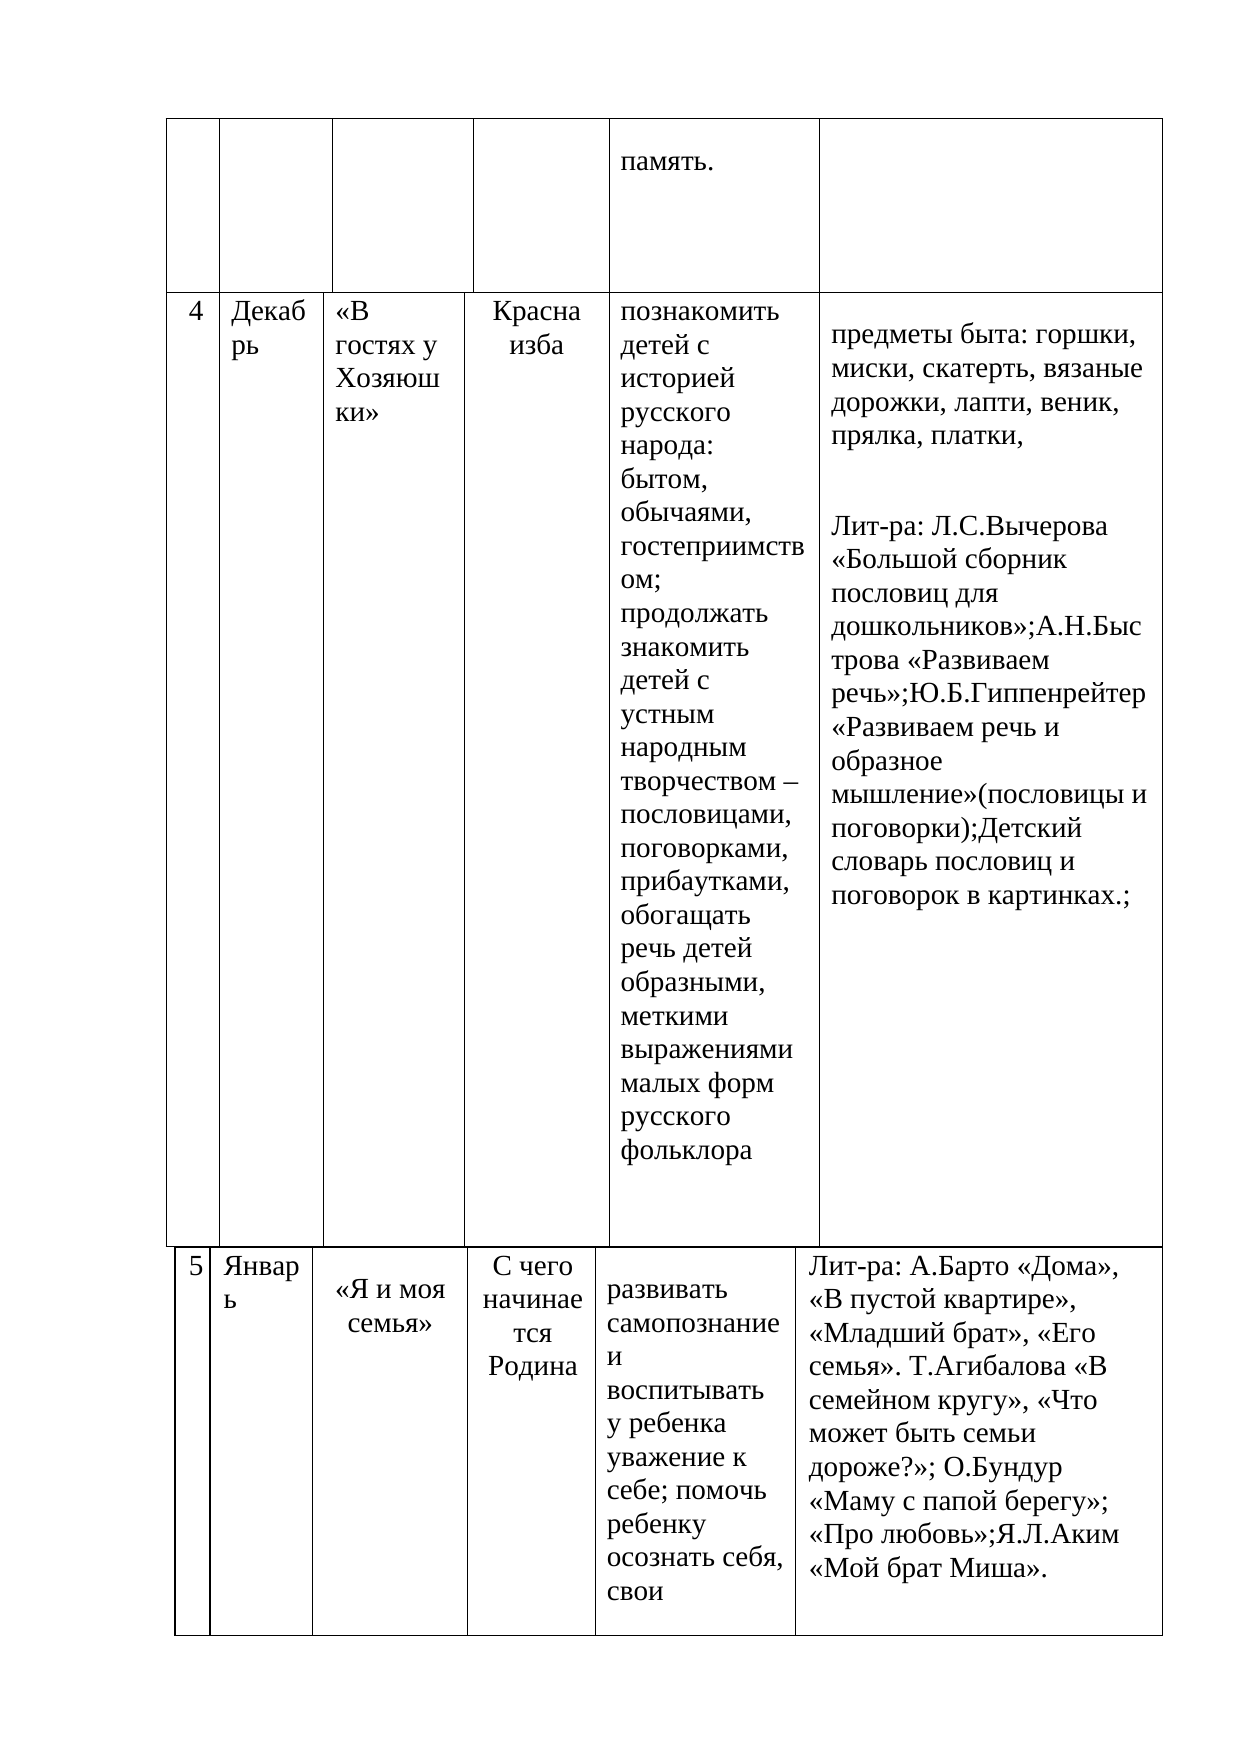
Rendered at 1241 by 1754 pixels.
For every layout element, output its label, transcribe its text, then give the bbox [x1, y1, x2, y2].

table_header «Я и моя семья» [313, 1248, 467, 1635]
table_cell «В гостях у Хозяюшки» [324, 293, 464, 1246]
table_cell Красна изба [465, 293, 609, 1246]
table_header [796, 1248, 1162, 1635]
table_cell Декабрь [220, 293, 323, 1246]
table_header 5 [176, 1248, 209, 1635]
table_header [596, 1248, 795, 1635]
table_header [468, 1248, 595, 1635]
table_cell познакомить детей с историей русского народа: бытом, обычаями, гостеприимством; продолжать знакомить детей с устным народным творчеством – пословицами, поговорками, прибаутками, обогащать речь детей образными, меткими выражениями малых форм русского фольклора [610, 293, 819, 1246]
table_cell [610, 119, 819, 292]
table_cell предметы быта: горшки, миски, скатерть, вязаные дорожки, лапти, веник, прялка, платки, Лит-ра: Л.С.Вычерова «Большой сборник пословиц для дошкольников»;А.Н.Быстрова «Развиваем речь»;Ю.Б.Гиппенрейтер «Развиваем речь и образное мышление»(пословицы и поговорки);Детский словарь пословиц и поговорок в картинках.; [820, 293, 1162, 1246]
table_header Январь [211, 1248, 312, 1635]
table_cell [820, 119, 1162, 292]
table_cell 4 [167, 293, 219, 1246]
